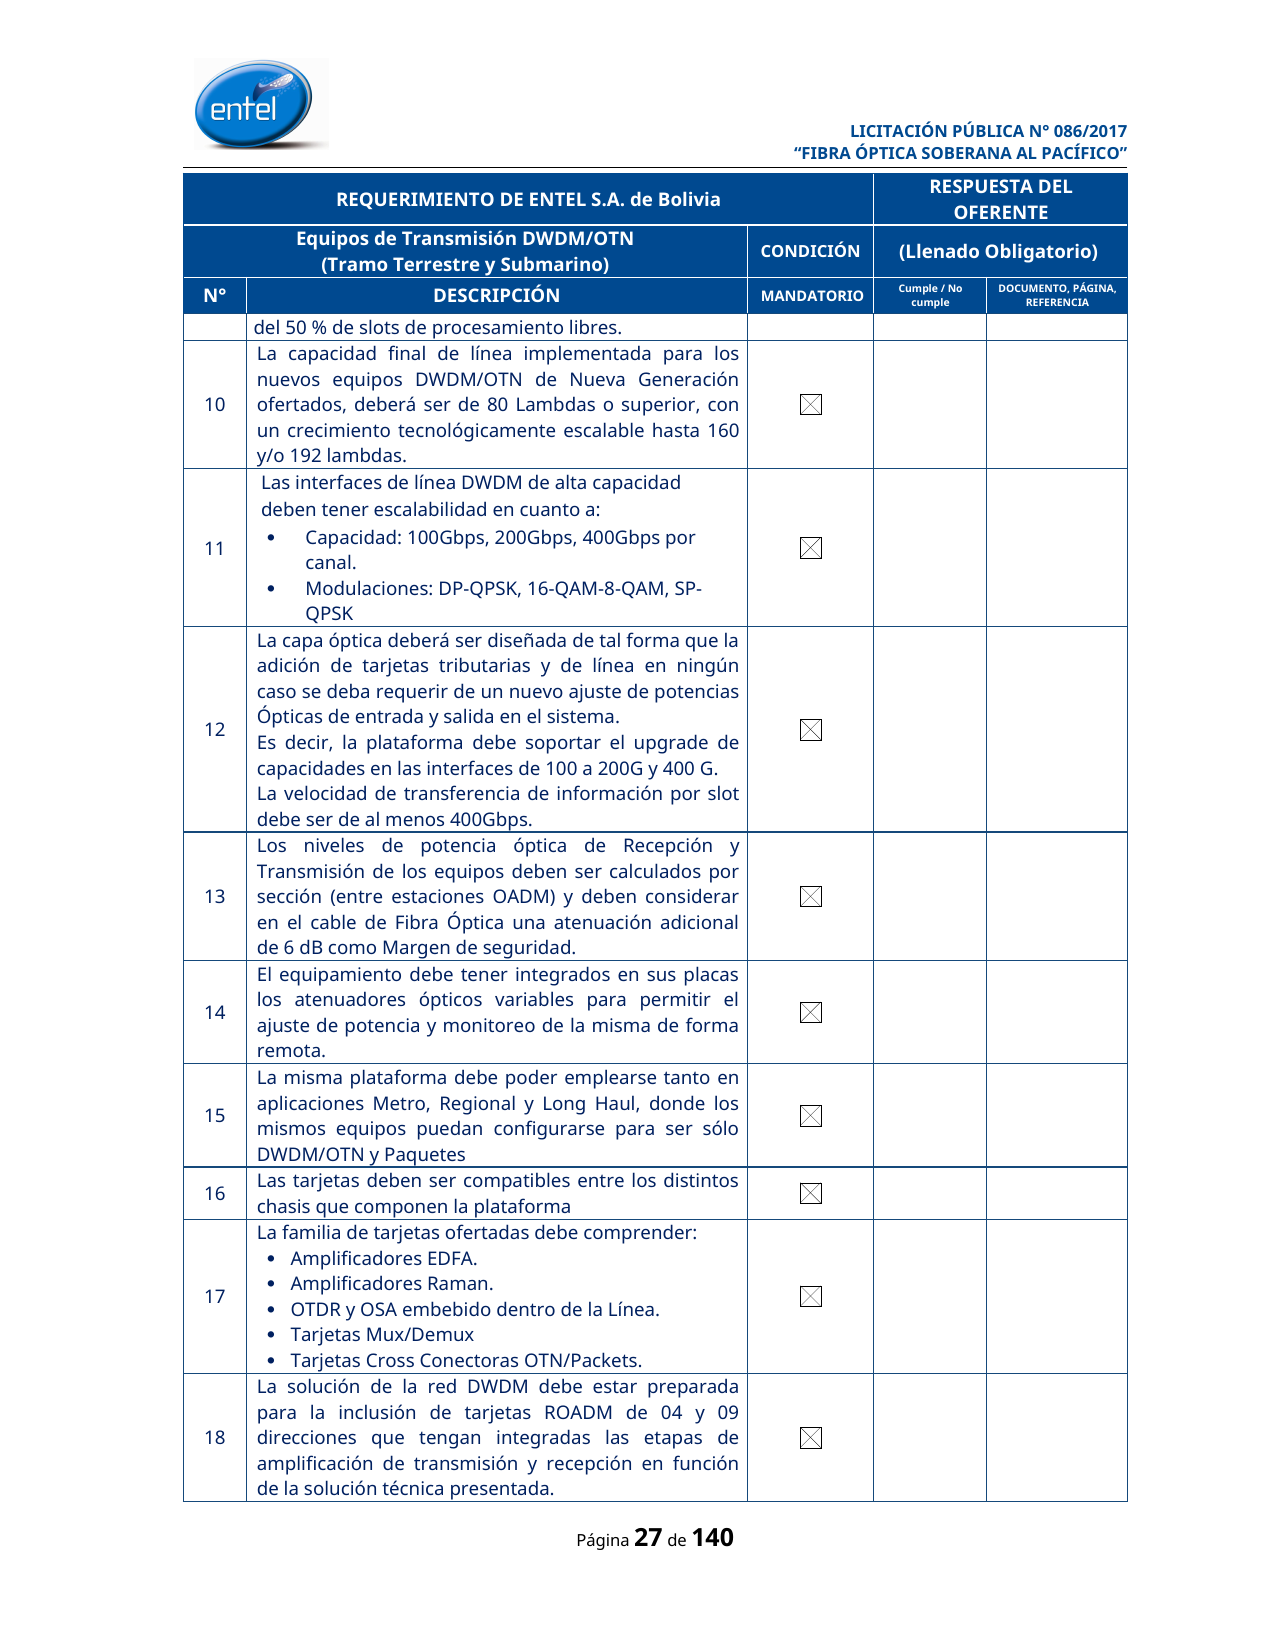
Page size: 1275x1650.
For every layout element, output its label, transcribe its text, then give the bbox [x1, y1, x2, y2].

table_cell [874, 627, 986, 831]
table_cell [874, 1168, 986, 1218]
table_cell [987, 1374, 1127, 1501]
table_cell 18 [184, 1374, 246, 1501]
table_cell [748, 961, 873, 1063]
table_cell [987, 469, 1127, 626]
table_cell El equipamiento debe tener integrados en sus placas los atenuadores ópticos variables para permitir el ajuste de potencia y monitoreo de la misma de forma remota. [247, 961, 747, 1063]
table_cell [874, 469, 986, 626]
table_cell [987, 1064, 1127, 1166]
picture [194, 58, 330, 150]
table_cell (Llenado Obligatorio) [874, 226, 1127, 277]
table_header RESPUESTA DEL OFERENTE [874, 174, 1127, 224]
table_cell N° [184, 278, 246, 313]
table_cell 15 [184, 1064, 246, 1166]
table_header REQUERIMIENTO DE ENTEL S.A. de Bolivia [184, 174, 873, 224]
table_cell La solución de la red DWDM debe estar preparada para la inclusión de tarjetas ROADM de 04 y 09 direcciones que tengan integradas las etapas de amplificación de transmisión y recepción en función de la solución técnica presentada. [247, 1374, 747, 1501]
table_cell 12 [184, 627, 246, 831]
table_cell [987, 1220, 1127, 1373]
table_cell [748, 469, 873, 626]
table_cell [748, 1220, 873, 1373]
table_cell Las tarjetas deben ser compatibles entre los distintos chasis que componen la plataforma [247, 1168, 747, 1218]
table_cell 13 [184, 833, 246, 960]
table_cell [748, 1374, 873, 1501]
table_cell Los niveles de potencia óptica de Recepción y Transmisión de los equipos deben ser calculados por sección (entre estaciones OADM) y deben considerar en el cable de Fibra Óptica una atenuación adicional de 6 dB como Margen de seguridad. [247, 833, 747, 960]
table_cell [874, 314, 986, 339]
table_cell La capacidad final de línea implementada para los nuevos equipos DWDM/OTN de Nueva Generación ofertados, deberá ser de 80 Lambdas o superior, con un crecimiento tecnológicamente escalable hasta 160 y/o 192 lambdas. [247, 341, 747, 468]
table_cell La capa óptica deberá ser diseñada de tal forma que la adición de tarjetas tributarias y de línea en ningún caso se deba requerir de un nuevo ajuste de potencias Ópticas de entrada y salida en el sistema. Es decir, la plataforma debe soportar el upgrade de capacidades en las interfaces de 100 a 200G y 400 G. La velocidad de transferencia de información por slot debe ser de al menos 400Gbps. [247, 627, 747, 831]
table_cell 9 [184, 314, 246, 339]
table_cell Cumple / No cumple [874, 278, 986, 313]
table_cell [748, 341, 873, 468]
table_cell Equipos de Transmisión DWDM/OTN (Tramo Terrestre y Submarino) [184, 226, 747, 277]
table_cell La familia de tarjetas ofertadas debe comprender: Amplificadores EDFA. Amplificadores Raman. OTDR y OSA embebido dentro de la Línea. Tarjetas Mux/Demux Tarjetas Cross Conectoras OTN/Packets. [247, 1220, 747, 1373]
table_cell Los subracks ofertados deben disponer mínimamente del 50 % de slots de procesamiento libres. [247, 314, 747, 339]
table_cell 14 [184, 961, 246, 1063]
table_cell [987, 1168, 1127, 1218]
table_cell [748, 1064, 873, 1166]
table_cell 16 [184, 1168, 246, 1218]
table_cell [748, 1168, 873, 1218]
table_cell 10 [184, 341, 246, 468]
table_cell DOCUMENTO, PÁGINA, REFERENCIA [987, 278, 1127, 313]
table_cell [748, 314, 873, 339]
table_cell CONDICIÓN [748, 226, 873, 277]
table_cell 11 [184, 469, 246, 626]
table_cell La misma plataforma debe poder emplearse tanto en aplicaciones Metro, Regional y Long Haul, donde los mismos equipos puedan configurarse para ser sólo DWDM/OTN y Paquetes [247, 1064, 747, 1166]
table_cell Las interfaces de línea DWDM de alta capacidad deben tener escalabilidad en cuanto a: Capacidad: 100Gbps, 200Gbps, 400Gbps por canal. Modulaciones: DP-QPSK, 16-QAM-8-QAM, SP-QPSK [247, 469, 747, 626]
table_cell DESCRIPCIÓN [247, 278, 747, 313]
table_cell [987, 833, 1127, 960]
table_cell [874, 1064, 986, 1166]
table_cell [874, 833, 986, 960]
table_cell MANDATORIO [748, 278, 873, 313]
table_cell [987, 627, 1127, 831]
table_cell [874, 961, 986, 1063]
table_cell [874, 1220, 986, 1373]
table_cell [987, 961, 1127, 1063]
table_cell 17 [184, 1220, 246, 1373]
table_cell [748, 833, 873, 960]
table_cell [874, 341, 986, 468]
table_cell [987, 341, 1127, 468]
table_cell [987, 314, 1127, 339]
table_cell [748, 627, 873, 831]
table_cell [874, 1374, 986, 1501]
